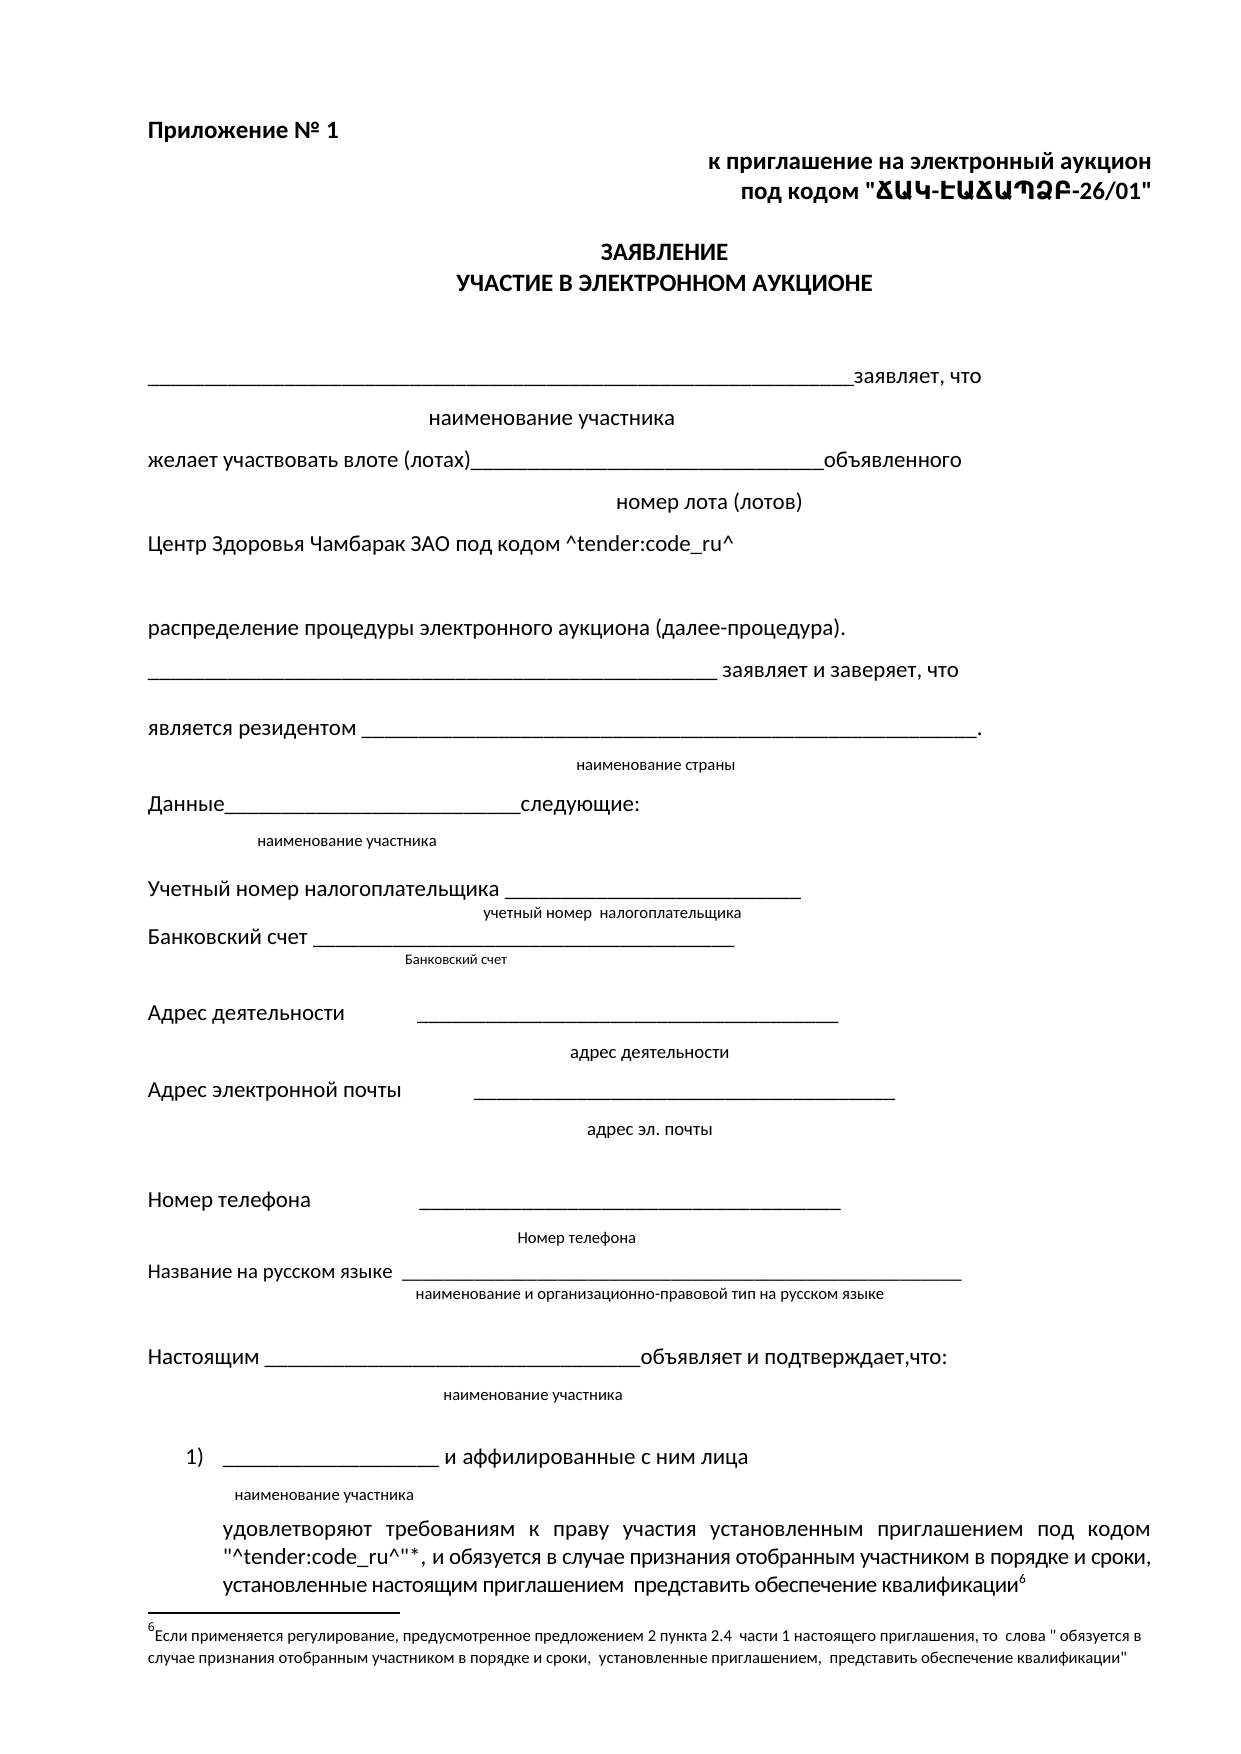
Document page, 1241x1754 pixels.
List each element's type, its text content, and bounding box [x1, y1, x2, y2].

text Настоящим _________________________________объявляет и подтверждает,что: [148, 1342, 1152, 1370]
text Адрес электронной почты _____________________________________ [148, 1075, 1152, 1103]
text __________________________________________________ заявляет и заверяет, что [148, 655, 1152, 683]
text ______________________________________________________________заявляет, что [148, 361, 1152, 389]
text наименование участника [148, 1484, 1152, 1504]
list ___________________ и аффилированные с ним лица [185, 1442, 1152, 1470]
text Номер телефона [517, 1227, 1152, 1248]
text ЗАЯВЛЕНИЕ [177, 237, 1152, 267]
text наименование и организационно-правовой тип на русском языке [148, 1283, 1152, 1304]
list удовлетворяют требованиям к праву участия установленным приглашением под кодом "^tender:code_ru^"*, и обязуется в случае признания отобранным участником в порядке и сроки, установленные настоящим приглашением представить обеспечение квалификации [223, 1514, 1152, 1598]
text Банковский счет _____________________________________ [148, 922, 1152, 950]
text 2.4 На этапе аукциона участник представляет сниженные ценовые предложения в порядке, установленном пунктом 2.2 части 2 настоящего приглашения, без необходимости загрузки новых документов в систему. Приложение № 1 [148, 86, 1152, 145]
text наименование страны [576, 754, 1152, 775]
text к приглашение на электронный аукцион [177, 145, 1152, 176]
text является резидентом ______________________________________________________. [148, 713, 1152, 741]
text учетный номер налогоплательщика [148, 902, 1152, 922]
text под кодом "ՃԱԿ-ԷԱՃԱՊՁԲ-26/01" [177, 176, 1152, 206]
text УЧАСТИЕ В ЭЛЕКТРОННОМ АУКЦИОНЕ [177, 267, 1152, 298]
text наименование участника [443, 1384, 1152, 1404]
text Номер телефона _____________________________________ [148, 1186, 1152, 1213]
text Банковский счет [148, 950, 1152, 968]
text Учетный номер налогоплательщика __________________________ [148, 874, 1152, 902]
text номер лота (лотов) [606, 487, 1152, 515]
text адрес деятельности [148, 1040, 1152, 1063]
text адрес эл. почты [148, 1117, 1152, 1140]
text Центр Здоровья Чамбарак ЗАО под кодом ^tender:code_ru^ [148, 529, 1152, 557]
text Адрес деятельности _____________________________________ [148, 998, 1152, 1026]
text наименование участника [148, 831, 1152, 851]
text Название на русском языке ______________________________________________________ [148, 1258, 1152, 1283]
text распределение процедуры электронного аукциона (далее-процедура). [148, 613, 1152, 641]
text Данные__________________________следующие: [148, 789, 1152, 817]
text наименование участника [428, 403, 1152, 431]
text желает участвовать влоте (лотах)_______________________________объявленного [148, 445, 1152, 473]
